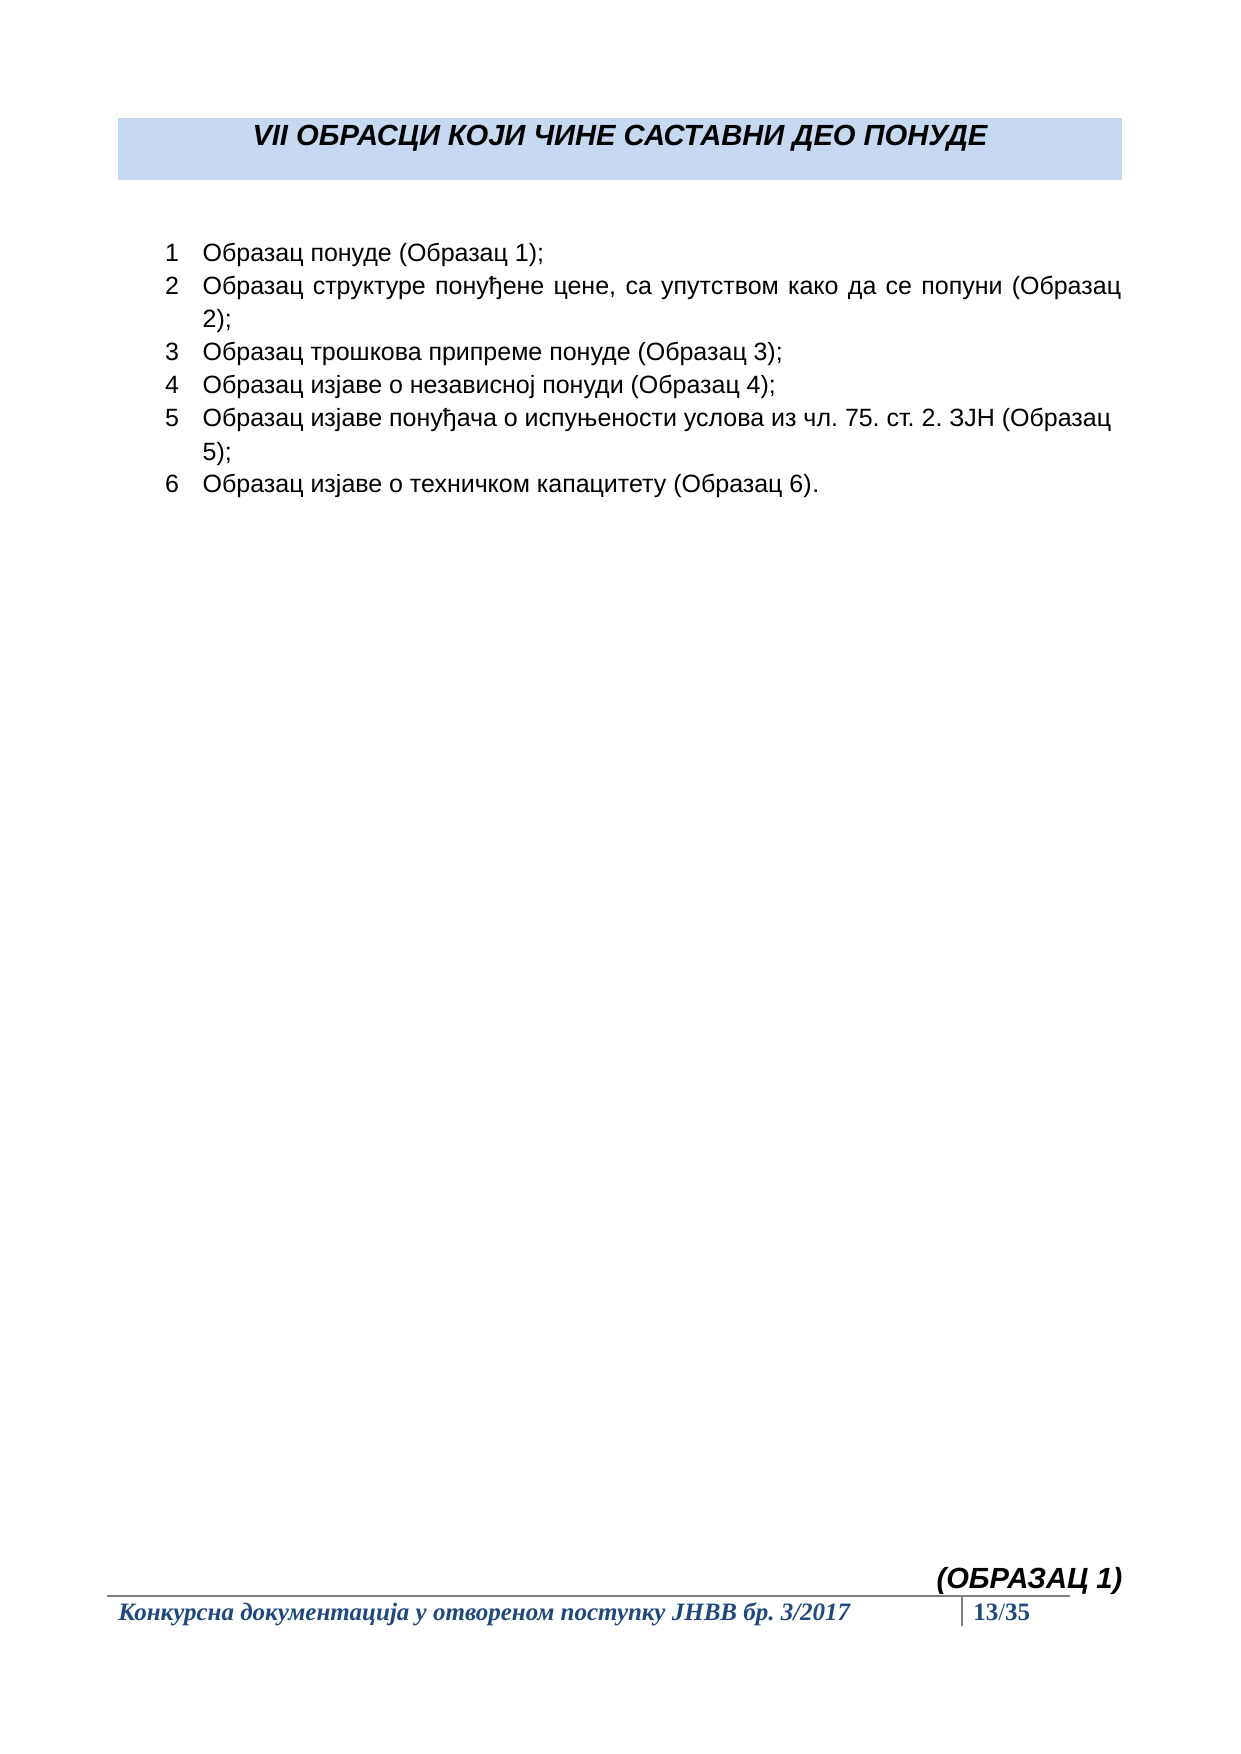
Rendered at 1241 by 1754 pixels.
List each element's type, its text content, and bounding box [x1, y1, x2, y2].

list Образац структуре понуђене цене, са упутством како да се попуни (Образац 2); [165, 271, 1122, 333]
list Образац изјаве о независној понуди (Образац 4); [165, 370, 1122, 399]
list Образац трошкова припреме понуде (Образац 3); [165, 337, 1122, 366]
text (ОБРАЗАЦ 1) [193, 1561, 1122, 1595]
list Образац изјаве понуђача о испуњености услова из чл. 75. ст. 2. ЗЈН (Образац 5); [165, 403, 1122, 465]
text VII ОБРАСЦИ КОЈИ ЧИНЕ САСТАВНИ ДЕО ПОНУДЕ [118, 118, 1122, 152]
list Образац изјаве о техничком капацитету (Образац 6). [165, 469, 1122, 498]
list Образац понуде (Образац 1); [165, 238, 1122, 267]
